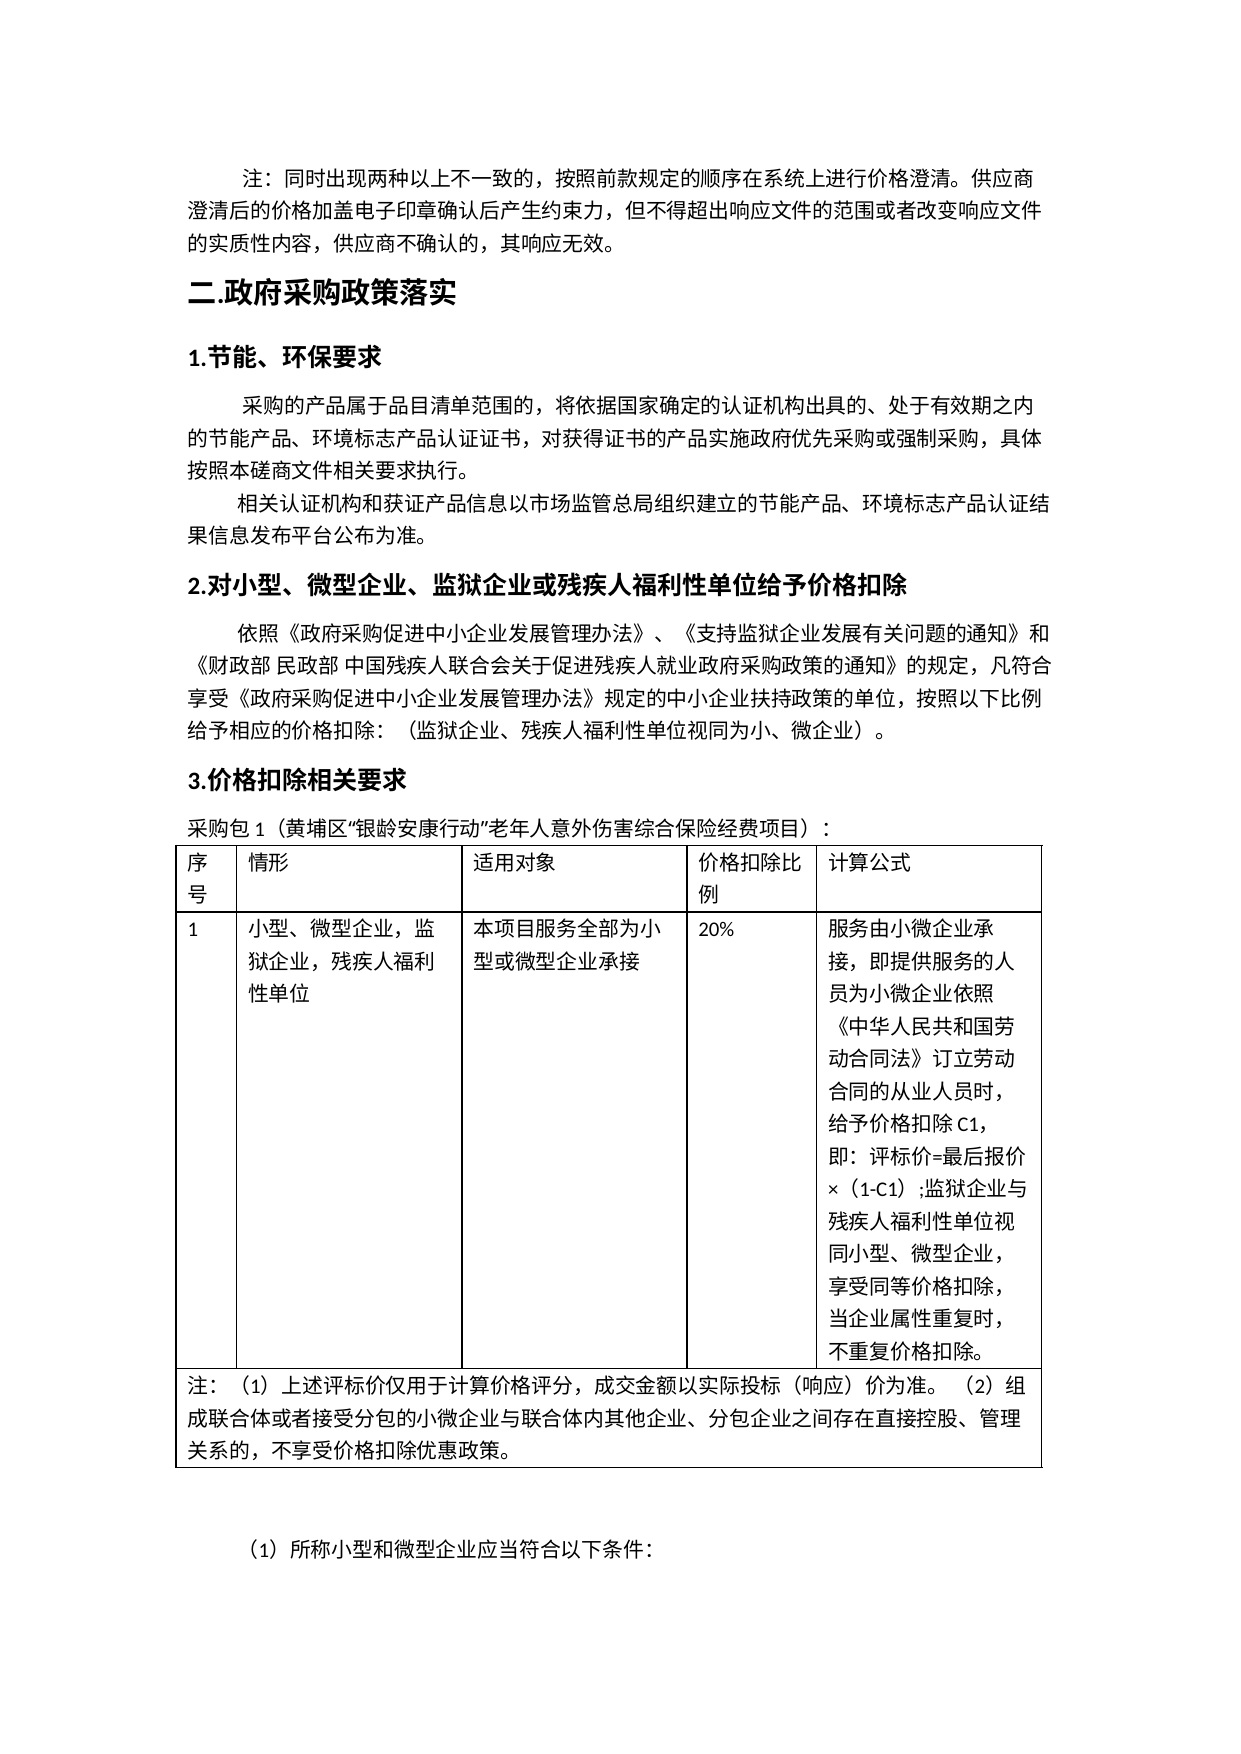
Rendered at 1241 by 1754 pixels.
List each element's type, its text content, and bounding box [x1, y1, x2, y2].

text 采购的产品属于品目清单范围的，将依据国家确定的认证机构出具的、处于有效期之内的节能产品、环境标志产品认证证书，对获得证书的产品实施政府优先采购或强制采购，具体按照本磋商文件相关要求执行。 [187, 389, 1053, 487]
text 2.对小型、微型企业、监狱企业或残疾人福利性单位给予价格扣除 [187, 552, 1053, 617]
table_header 序号 [177, 846, 236, 911]
text 1.节能、环保要求 [187, 324, 1053, 389]
text 注：同时出现两种以上不一致的，按照前款规定的顺序在系统上进行价格澄清。供应商澄清后的价格加盖电子印章确认后产生约束力，但不得超出响应文件的范围或者改变响应文件的实质性内容，供应商不确认的，其响应无效。 [187, 162, 1053, 259]
table_header 适用对象 [463, 846, 686, 911]
text 二.政府采购政策落实 [187, 259, 1053, 324]
text 3.价格扣除相关要求 [187, 747, 1053, 812]
text 依照《政府采购促进中小企业发展管理办法》、《支持监狱企业发展有关问题的通知》和《财政部 民政部 中国残疾人联合会关于促进残疾人就业政府采购政策的通知》的规定，凡符合享受《政府采购促进中小企业发展管理办法》规定的中小企业扶持政策的单位，按照以下比例给予相应的价格扣除：（监狱企业、残疾人福利性单位视同为小、微企业）。 [187, 617, 1053, 747]
table_cell 本项目服务全部为小型或微型企业承接 [463, 913, 686, 1368]
table_header 计算公式 [817, 846, 1041, 911]
table_header 情形 [237, 846, 461, 911]
table_cell 20% [688, 913, 816, 1368]
text 相关认证机构和获证产品信息以市场监管总局组织建立的节能产品、环境标志产品认证结果信息发布平台公布为准。 [187, 487, 1053, 552]
table_cell 1 [177, 913, 236, 1368]
table_cell 小型、微型企业，监狱企业，残疾人福利性单位 [237, 913, 461, 1368]
table_cell 注：（1）上述评标价仅用于计算价格评分，成交金额以实际投标（响应）价为准。 （2）组成联合体或者接受分包的小微企业与联合体内其他企业、分包企业之间存在直接控股、管理关系的，不享受价格扣除优惠政策。 [177, 1369, 1041, 1467]
table_header 价格扣除比例 [688, 846, 816, 911]
table_cell 服务由小微企业承接，即提供服务的人员为小微企业依照《中华人民共和国劳动合同法》订立劳动合同的从业人员时，给予价格扣除C1，即：评标价=最后报价×（1-C1）;监狱企业与残疾人福利性单位视同小型、微型企业，享受同等价格扣除，当企业属性重复时，不重复价格扣除。 [817, 913, 1041, 1368]
text （1）所称小型和微型企业应当符合以下条件： [187, 1533, 1053, 1566]
text 采购包1（黄埔区“银龄安康行动”老年人意外伤害综合保险经费项目）： [187, 812, 1053, 844]
